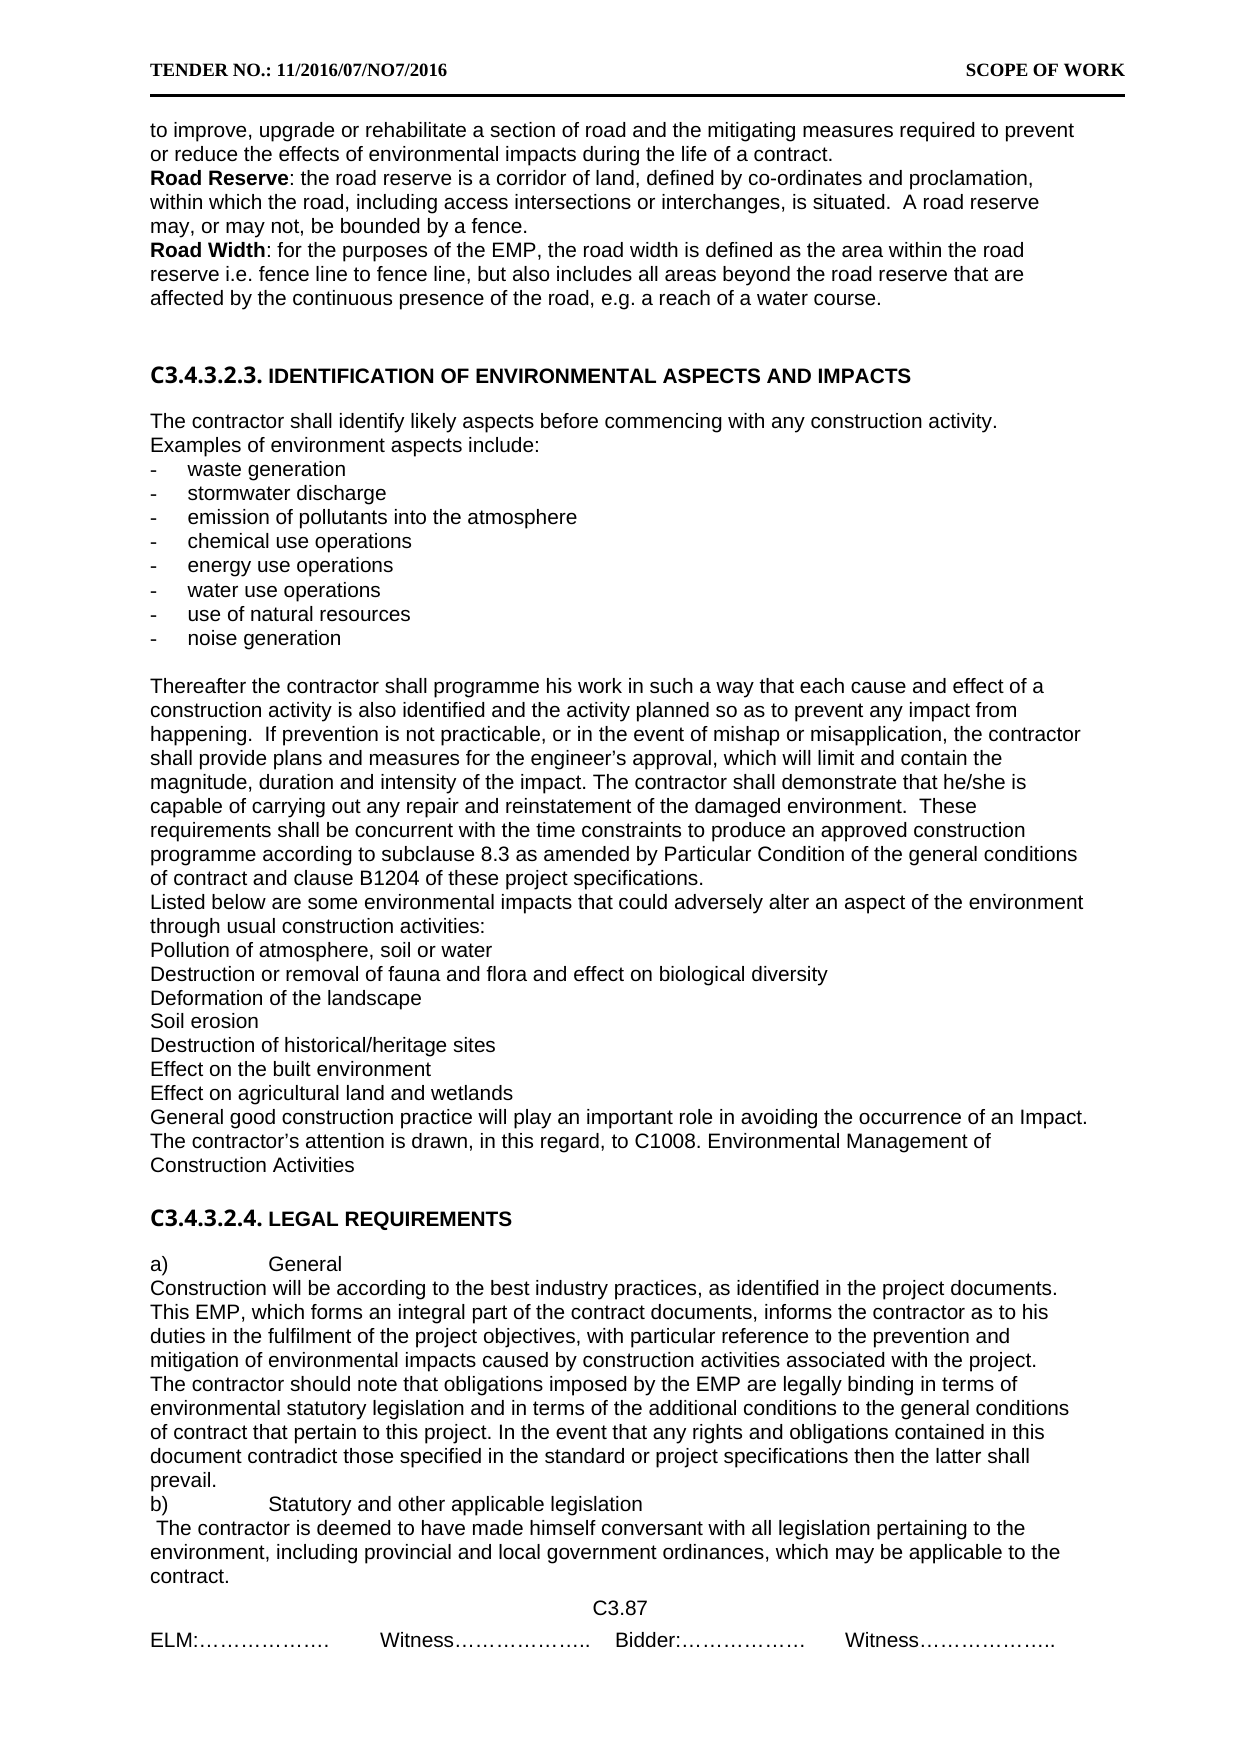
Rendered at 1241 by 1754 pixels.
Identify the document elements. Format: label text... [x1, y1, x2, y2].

text Construction will be according to the best industry practices, as identified in the project documents. This , which forms an integral part of the contract documents, informs the contractor as to his duties in the fulfilment of the project objectives, with particular reference to the prevention and mitigation of environmental impacts caused by construction activities associated with the project. The contractor should note that obligations imposed by the are legally binding in terms of environmental statutory legislation and in terms of the additional conditions to the general conditions of contract that pertain to this project. In the event that any rights and obligations contained in this document contradict those specified in the standard or project specifications then the latter shall prevail. [150, 1276, 1090, 1492]
list emission of pollutants into the atmosphere [150, 505, 1090, 529]
list LEGAL REQUIREMENTS [150, 1202, 1090, 1233]
text Road Reserve: the road reserve is a corridor of land, defined by co-ordinates and proclamation, within which the road, including access intersections or interchanges, is situated. A road reserve may, or may not, be bounded by a fence. [150, 166, 1090, 238]
text The contractor shall identify likely aspects before commencing with any construction activity. Examples of environment aspects include: [150, 409, 1090, 457]
list stormwater discharge [150, 481, 1090, 505]
list IDENTIFICATION OF ENVIRONMENTAL ASPECTS IMPACTS [150, 359, 1090, 390]
text b) Statutory and other applicable legislation [150, 1492, 1090, 1516]
list waste generation [150, 457, 1090, 481]
text Road Width: for the purposes of the , the road width is defined as the area within the road reserve i.e. fence line to fence line, but also includes all areas beyond the road reserve that are affected by the continuous presence of the road, e.g. a reach of a water course. [150, 238, 1090, 310]
list use of natural resources [150, 602, 1090, 626]
list water use operations [150, 577, 1090, 602]
text Listed below are some environmental impacts that could adversely alter an aspect of the environment through usual construction activities: [150, 889, 1090, 937]
list energy use operations [150, 553, 1090, 577]
text a) General [150, 1252, 1090, 1276]
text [150, 118, 1090, 166]
text Thereafter the contractor shall programme his work in such a way that each cause and effect of a construction activity is also identified and the activity planned so as to prevent any impact from happening. If prevention is not practicable, or in the event of mishap or misapplication, the contractor shall provide plans and measures for the engineer’s approval, which will limit and contain the magnitude, duration and intensity of the impact. The contractor shall demonstrate that he/she is capable of carrying out any repair and reinstatement of the damaged environment. These requirements shall be concurrent with the time constraints to produce an approved construction programme according to subclause 8.3 as amended by Particular Condition of the general conditions of contract and clause B1204 of these project specifications. [150, 674, 1090, 889]
text The contractor is deemed to have made himself conversant with all legislation pertaining to the environment, including provincial and local government ordinances, which may be applicable to the contract. [150, 1516, 1090, 1587]
list noise generation [150, 626, 1090, 650]
text Pollution of atmosphere, soil or water Destruction or removal of fauna and flora and effect on biological diversity Deformation of the landscape Soil erosion Destruction of historical/heritage sites Effect on the built environment Effect on agricultural land and wetlands [150, 937, 1090, 1105]
list chemical use operations [150, 529, 1090, 553]
text General good construction practice will play an important role in avoiding the occurrence of an Impact. The contractor’s attention is drawn, in this regard, to C1008. Environmental Management of Construction Activities [150, 1105, 1090, 1177]
